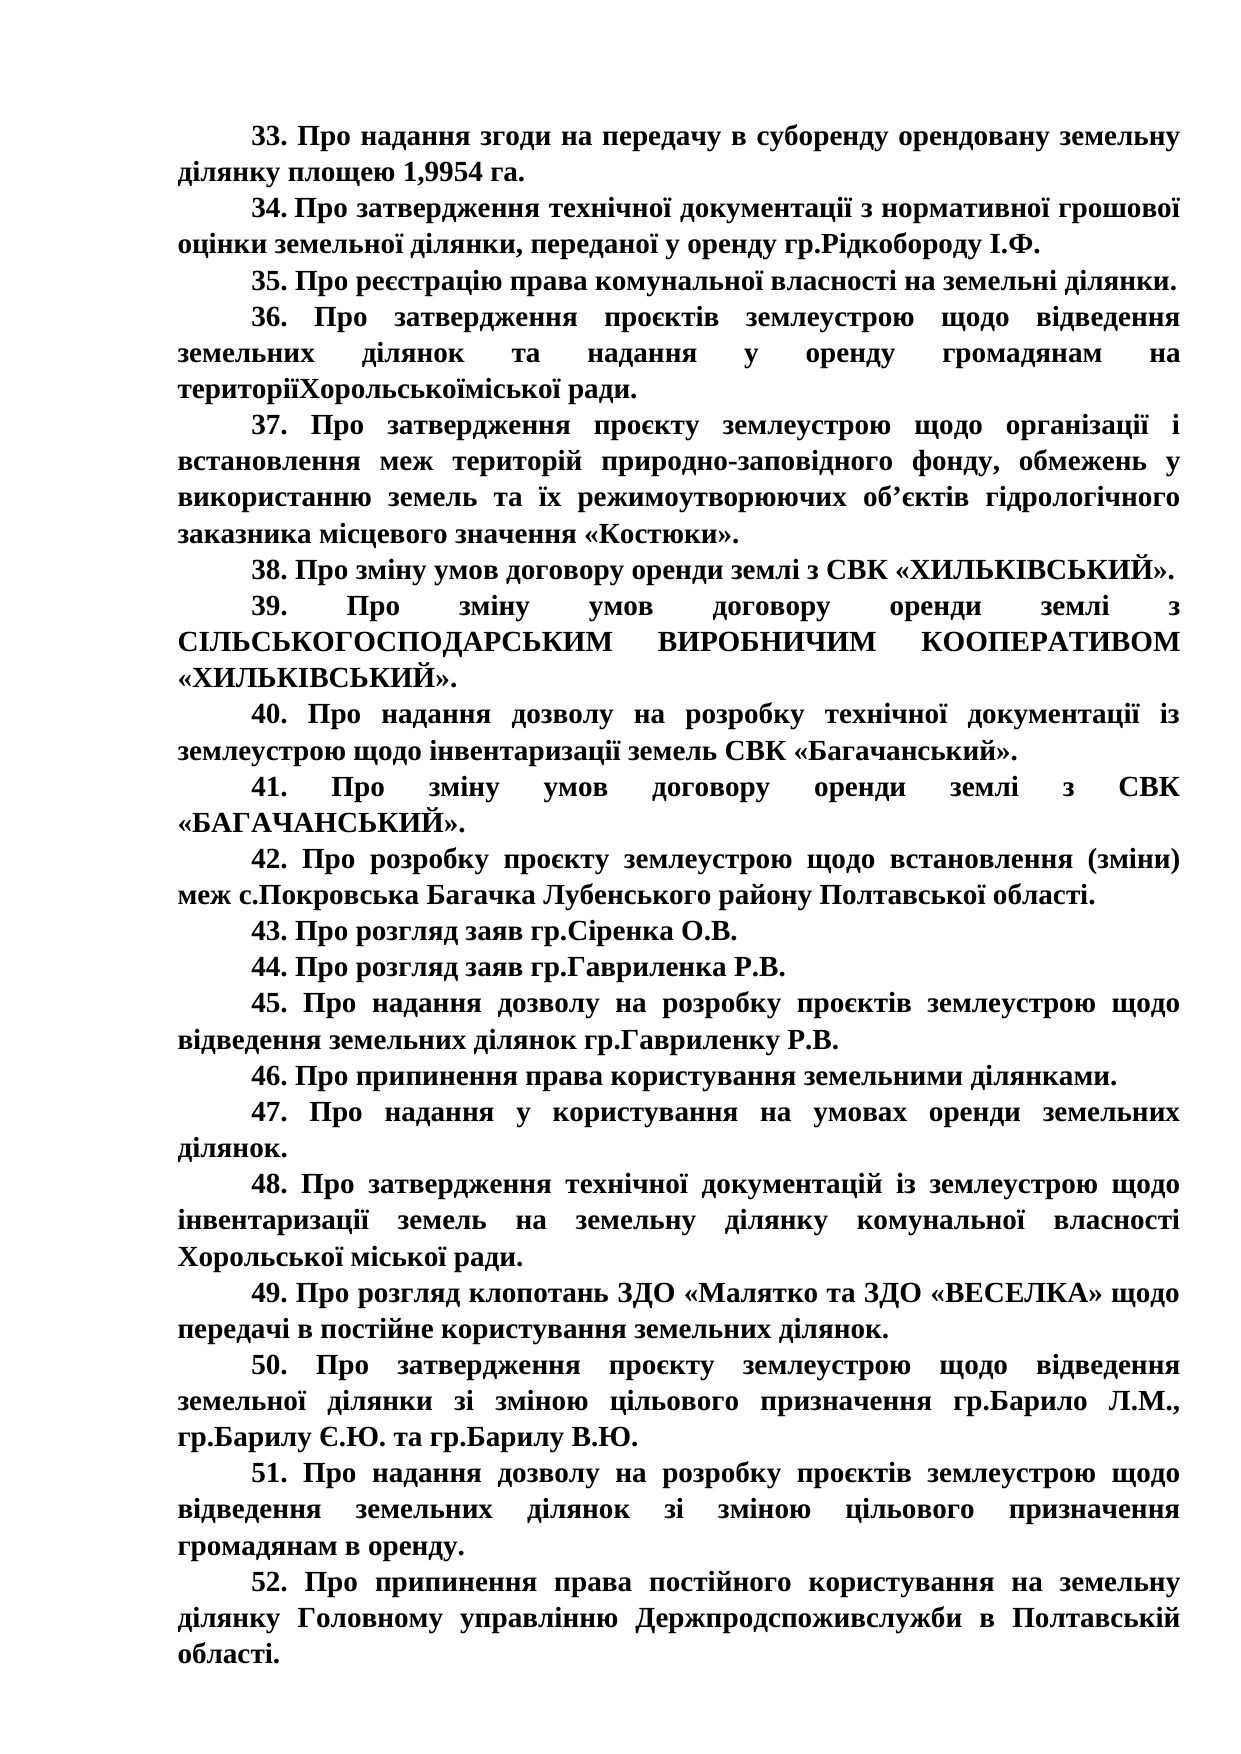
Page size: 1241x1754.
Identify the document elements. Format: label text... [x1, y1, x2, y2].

text 38. Про зміну умов договору оренди землі з СВК «ХИЛЬКІВСЬКИЙ». [177, 552, 1181, 585]
text 43. Про розгляд заяв гр.Сіренка О.В. [177, 913, 1181, 947]
text 50. Про затвердження проєкту землеустрою щодо відведення земельної ділянки зі зміною цільового призначення гр.Барило Л.М., гр.Барилу Є.Ю. та гр.Барилу В.Ю. [177, 1347, 1181, 1453]
text 47. Про надання у користування на умовах оренди земельних ділянок. [177, 1094, 1181, 1164]
text 48. Про затвердження технічної документацій із землеустрою щодо інвентаризації земель на земельну ділянку комунальної власності Хорольської міської ради. [177, 1166, 1181, 1272]
text 41. Про зміну умов договору оренди землі з СВК «БАГАЧАНСЬКИЙ». [177, 769, 1181, 838]
text 33. Про надання згоди на передачу в суборенду орендовану земельну ділянку площею 1,9954 га. [177, 118, 1181, 188]
text 37. Про затвердження проєкту землеустрою щодо організації і встановлення меж територій природно-заповідного фонду, обмежень у використанню земель та їх режимоутворюючих об’єктів гідрологічного заказника місцевого значення «Костюки». [177, 407, 1181, 549]
text 49. Про розгляд клопотань ЗДО «Малятко та ЗДО «ВЕСЕЛКА» щодо передачі в постійне користування земельних ділянок. [177, 1275, 1181, 1344]
text 35. Про реєстрацію права комунальної власності на земельні ділянки. [177, 263, 1181, 296]
text 34. Про затвердження технічної документації з нормативної грошової оцінки земельної ділянки, переданої у оренду гр.Рідкобороду І.Ф. [177, 190, 1181, 260]
text 36. Про затвердження проєктів землеустрою щодо відведення земельних ділянок та надання у оренду громадянам на територіїХорольськоїміської ради. [177, 299, 1181, 405]
text 46. Про припинення права користування земельними ділянками. [177, 1058, 1181, 1091]
text 39. Про зміну умов договору оренди землі з СІЛЬСЬКОГОСПОДАРСЬКИМ ВИРОБНИЧИМ КООПЕРАТИВОМ «ХИЛЬКІВСЬКИЙ». [177, 588, 1181, 694]
text 45. Про надання дозволу на розробку проєктів землеустрою щодо відведення земельних ділянок гр.Гавриленку Р.В. [177, 986, 1181, 1055]
text 40. Про надання дозволу на розробку технічної документації із землеустрою щодо інвентаризації земель СВК «Багачанський». [177, 696, 1181, 766]
text 44. Про розгляд заяв гр.Гавриленка Р.В. [177, 949, 1181, 983]
text 52. Про припинення права постійного користування на земельну ділянку Головному управлінню Держпродспоживслужби в Полтавській області. [177, 1564, 1181, 1670]
text 51. Про надання дозволу на розробку проєктів землеустрою щодо відведення земельних ділянок зі зміною цільового призначення громадянам в оренду. [177, 1456, 1181, 1561]
text 42. Про розробку проєкту землеустрою щодо встановлення (зміни) меж с.Покровська Багачка Лубенського району Полтавської області. [177, 841, 1181, 911]
